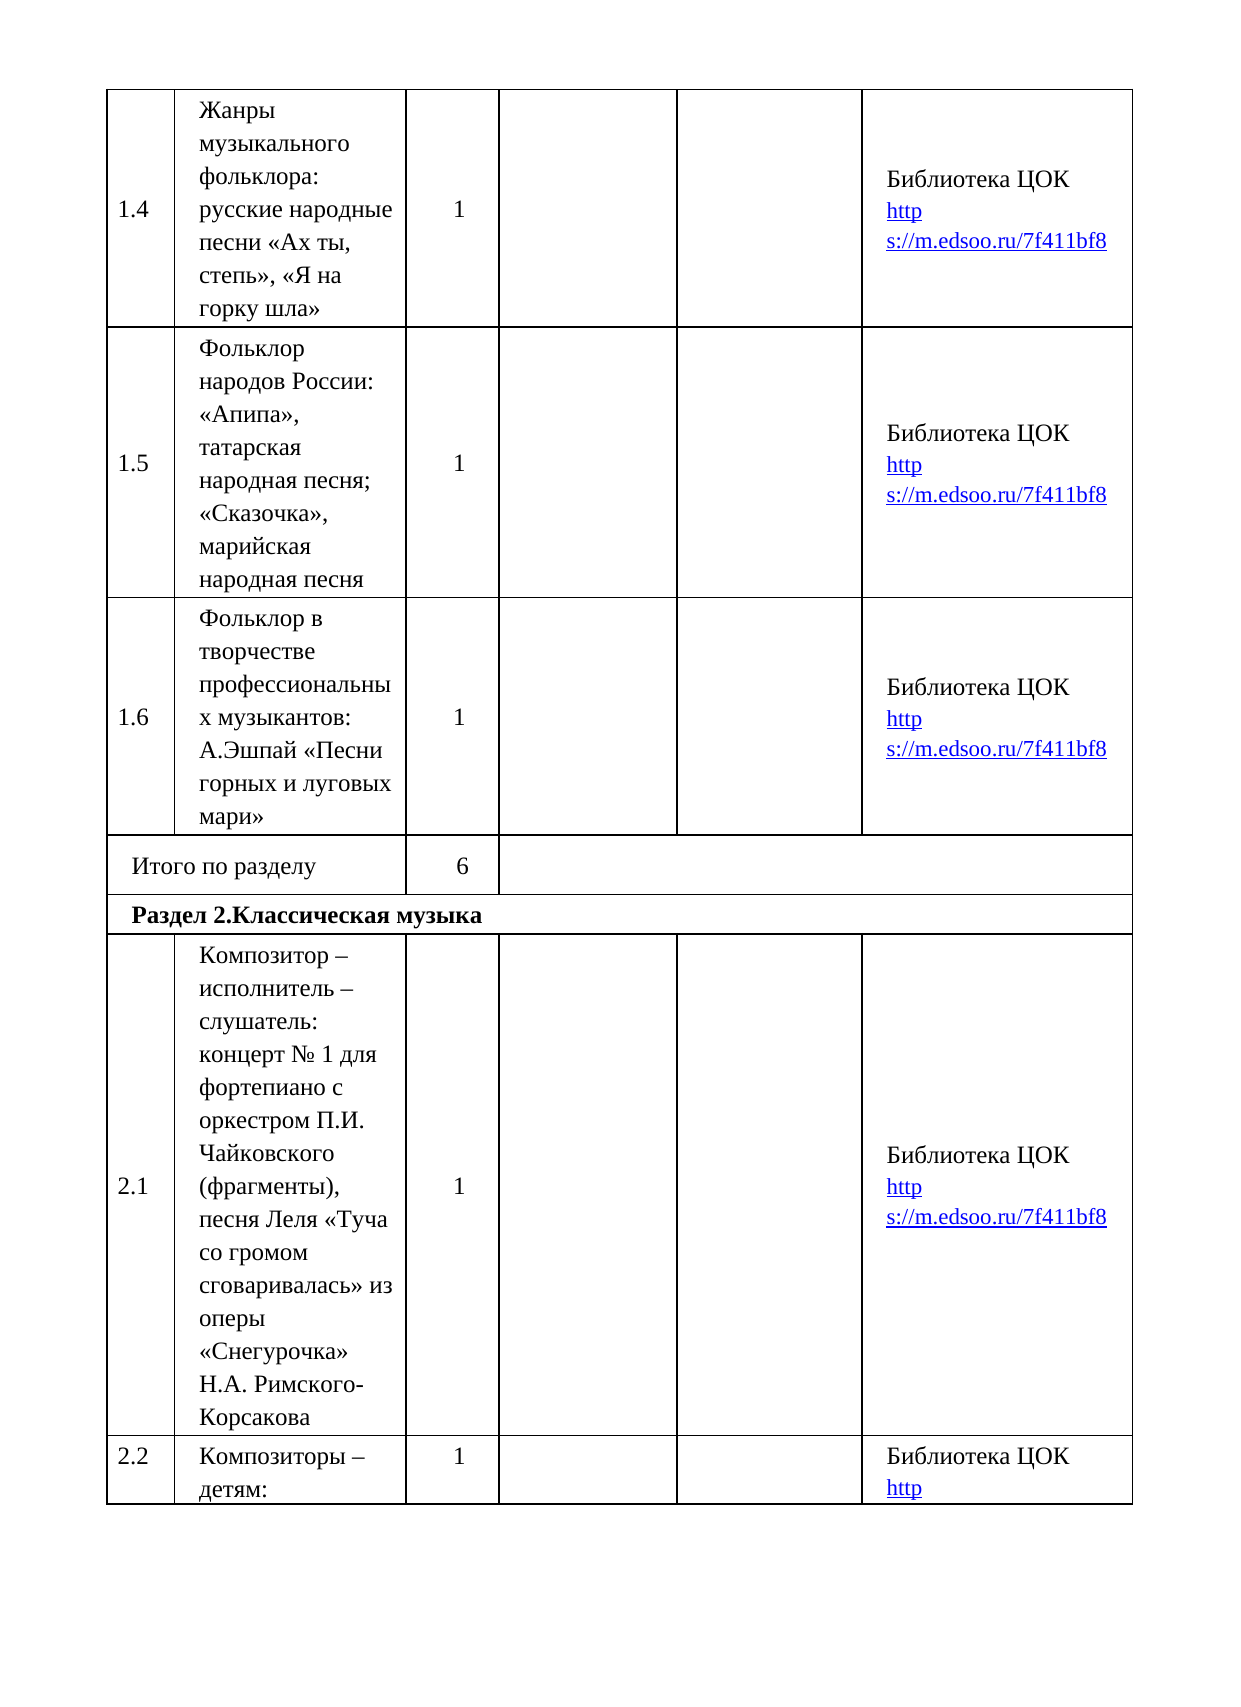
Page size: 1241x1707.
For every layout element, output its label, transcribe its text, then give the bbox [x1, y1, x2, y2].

table_cell 2.2 [108, 1436, 174, 1503]
table_cell [500, 90, 676, 326]
table_cell Фольклор в творчестве профессиональных музыкантов: А.Эшпай «Песни горных и луговых мари» [175, 598, 405, 834]
table_cell [500, 935, 676, 1434]
table_cell 1.6 [108, 598, 174, 834]
table_cell 1.5 [108, 328, 174, 597]
table_cell 2.1 [108, 935, 174, 1434]
table_cell [500, 836, 1132, 893]
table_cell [863, 1436, 1132, 1503]
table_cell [863, 90, 1132, 326]
table_cell [678, 935, 861, 1434]
table_cell [500, 1436, 676, 1503]
table_cell 1.4 [108, 90, 174, 326]
table_cell [678, 598, 861, 834]
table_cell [175, 1436, 405, 1503]
table_cell 6 [407, 836, 498, 893]
table_cell Жанры музыкального фольклора: русские народные песни «Ах ты, степь», «Я на горку шла» [175, 90, 405, 326]
table_cell 1 [407, 90, 498, 326]
table_cell 1 [407, 328, 498, 597]
table_cell Композитор – исполнитель – слушатель: концерт № 1 для фортепиано с оркестром П.И. Чайковского (фрагменты), песня Леля «Туча со громом сговаривалась» из оперы «Снегурочка» Н.А. Римского- Корсакова [175, 935, 405, 1434]
table_cell [678, 328, 861, 597]
table_cell 1 [407, 1436, 498, 1503]
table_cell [863, 328, 1132, 597]
table_cell [500, 598, 676, 834]
table_cell Итого по разделу [108, 836, 405, 893]
table_cell Фольклор народов России: «Апипа», татарская народная песня; «Сказочка», марийская народная песня [175, 328, 405, 597]
table_cell Раздел 2.Классическая музыка [108, 895, 1132, 933]
table_cell [678, 90, 861, 326]
table_cell 1 [407, 935, 498, 1434]
table_cell [678, 1436, 861, 1503]
table_cell [500, 328, 676, 597]
table_cell Библиотека ЦОК https://m.edsoo.ru/7f411bf8 [863, 598, 1132, 834]
table_cell Библиотека ЦОК https://m.edsoo.ru/7f411bf8 [863, 935, 1132, 1434]
table_cell 1 [407, 598, 498, 834]
